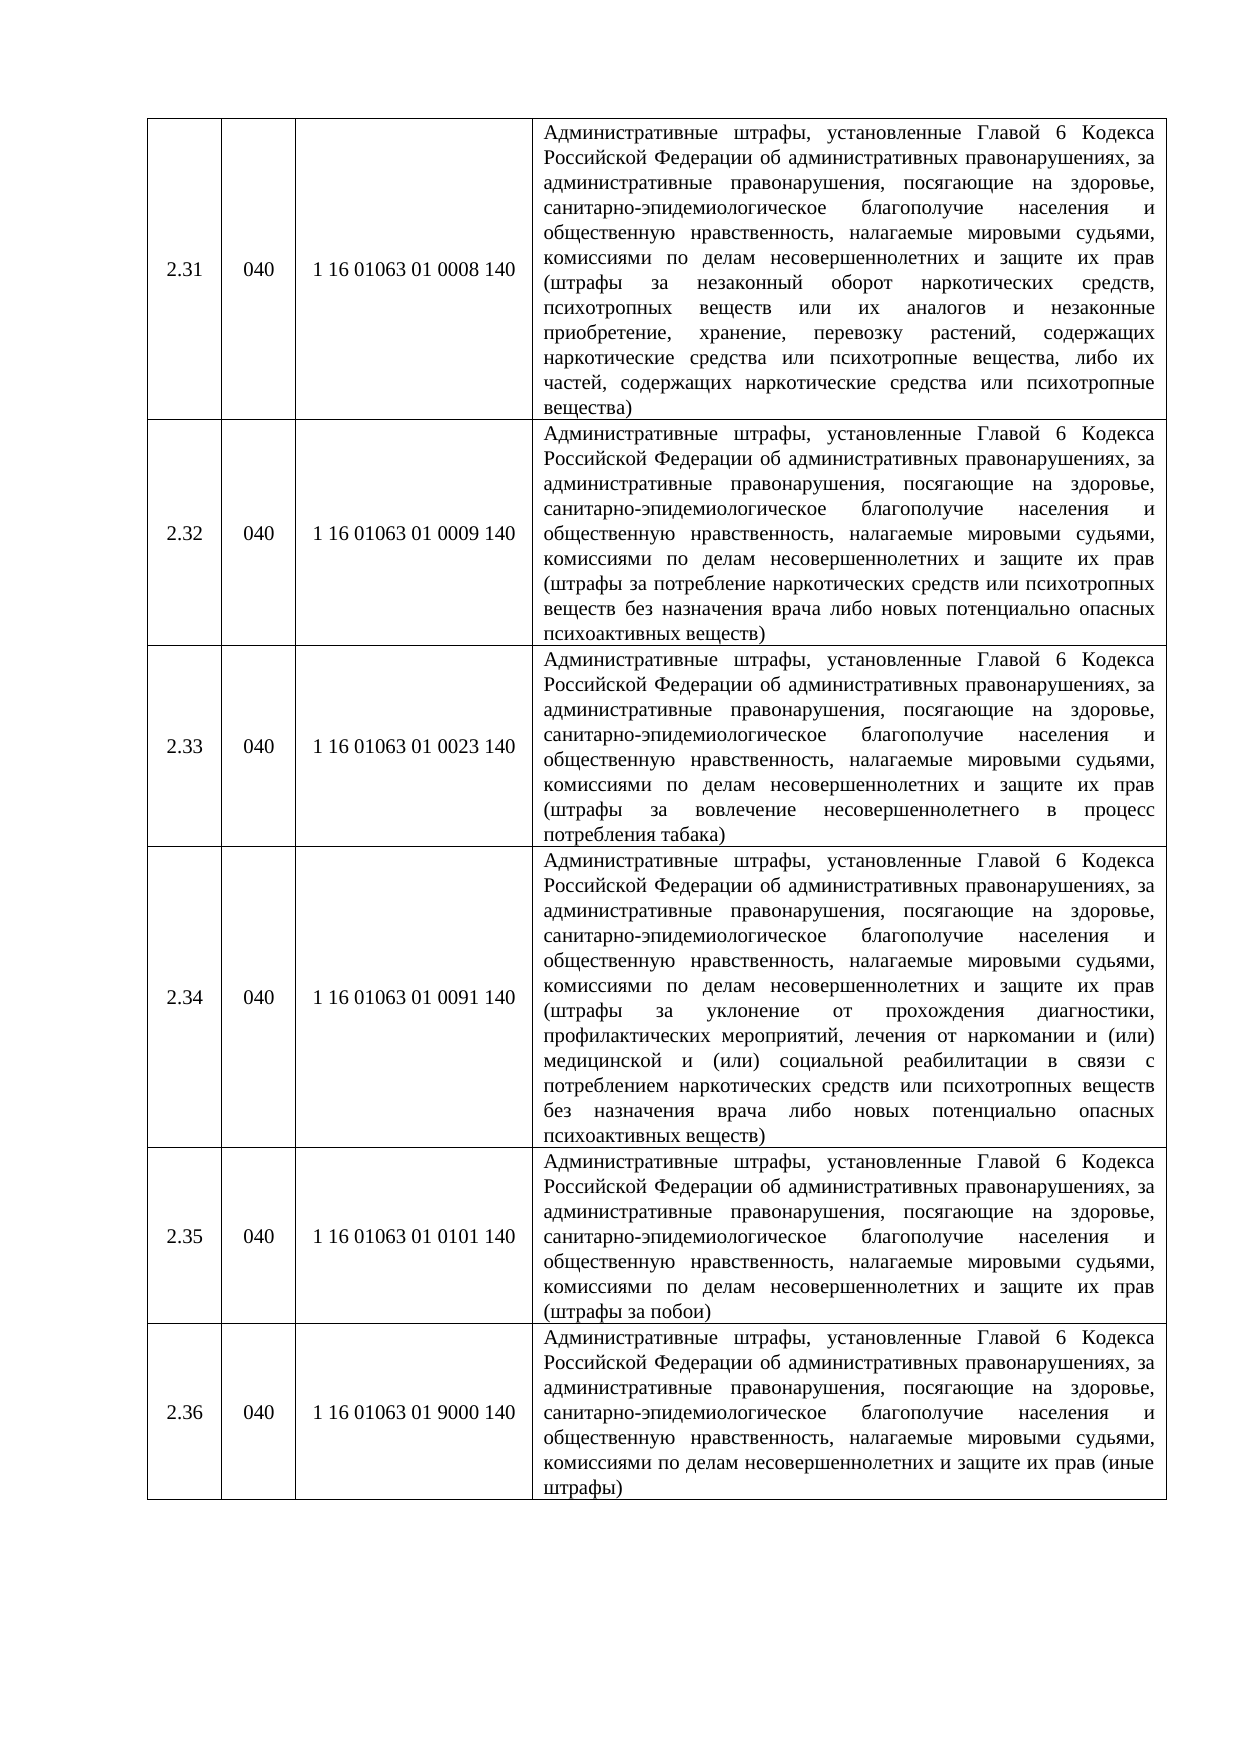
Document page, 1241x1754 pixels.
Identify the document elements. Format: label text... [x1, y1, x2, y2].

table_cell 2.34 [148, 847, 221, 1147]
table_cell 040 [222, 1148, 295, 1323]
table_cell Административные штрафы, установленные Главой 6 Кодекса Российской Федерации об административных правонарушениях, за административные правонарушения, посягающие на здоровье, санитарно-эпидемиологическое благополучие населения и общественную нравственность, налагаемые мировыми судьями, комиссиями по делам несовершеннолетних и защите их прав (штрафы за уклонение от прохождения диагностики, профилактических мероприятий, лечения от наркомании и (или) медицинской и (или) социальной реабилитации в связи с потреблением наркотических средств или психотропных веществ без назначения врача либо новых потенциально опасных психоактивных веществ) [533, 847, 1166, 1147]
table_cell 1 16 01063 01 0101 140 [296, 1148, 532, 1323]
table_cell 1 16 01063 01 0091 140 [296, 847, 532, 1147]
table_cell 2.35 [148, 1148, 221, 1323]
table_cell Административные штрафы, установленные Главой 6 Кодекса Российской Федерации об административных правонарушениях, за административные правонарушения, посягающие на здоровье, санитарно-эпидемиологическое благополучие населения и общественную нравственность, налагаемые мировыми судьями, комиссиями по делам несовершеннолетних и защите их прав (штрафы за незаконный оборот наркотических средств, психотропных веществ или их аналогов и незаконные приобретение, хранение, перевозку растений, содержащих наркотические средства или психотропные вещества, либо их частей, содержащих наркотические средства или психотропные вещества) [533, 119, 1166, 419]
table_cell 1 16 01063 01 9000 140 [296, 1324, 532, 1499]
table_cell Административные штрафы, установленные Главой 6 Кодекса Российской Федерации об административных правонарушениях, за административные правонарушения, посягающие на здоровье, санитарно-эпидемиологическое благополучие населения и общественную нравственность, налагаемые мировыми судьями, комиссиями по делам несовершеннолетних и защите их прав (иные штрафы) [533, 1324, 1166, 1499]
table_cell Административные штрафы, установленные Главой 6 Кодекса Российской Федерации об административных правонарушениях, за административные правонарушения, посягающие на здоровье, санитарно-эпидемиологическое благополучие населения и общественную нравственность, налагаемые мировыми судьями, комиссиями по делам несовершеннолетних и защите их прав (штрафы за потребление наркотических средств или психотропных веществ без назначения врача либо новых потенциально опасных психоактивных веществ) [533, 420, 1166, 645]
table_cell 1 16 01063 01 0023 140 [296, 646, 532, 846]
table_cell 040 [222, 119, 295, 419]
table_cell 040 [222, 1324, 295, 1499]
table_cell 1 16 01063 01 0009 140 [296, 420, 532, 645]
table_cell 040 [222, 847, 295, 1147]
table_cell 1 16 01063 01 0008 140 [296, 119, 532, 419]
table_cell 2.33 [148, 646, 221, 846]
table_cell 2.32 [148, 420, 221, 645]
table_cell 2.31 [148, 119, 221, 419]
table_cell Административные штрафы, установленные Главой 6 Кодекса Российской Федерации об административных правонарушениях, за административные правонарушения, посягающие на здоровье, санитарно-эпидемиологическое благополучие населения и общественную нравственность, налагаемые мировыми судьями, комиссиями по делам несовершеннолетних и защите их прав (штрафы за вовлечение несовершеннолетнего в процесс потребления табака) [533, 646, 1166, 846]
table_cell 2.36 [148, 1324, 221, 1499]
table_cell 040 [222, 420, 295, 645]
table_cell Административные штрафы, установленные Главой 6 Кодекса Российской Федерации об административных правонарушениях, за административные правонарушения, посягающие на здоровье, санитарно-эпидемиологическое благополучие населения и общественную нравственность, налагаемые мировыми судьями, комиссиями по делам несовершеннолетних и защите их прав (штрафы за побои) [533, 1148, 1166, 1323]
table_cell 040 [222, 646, 295, 846]
